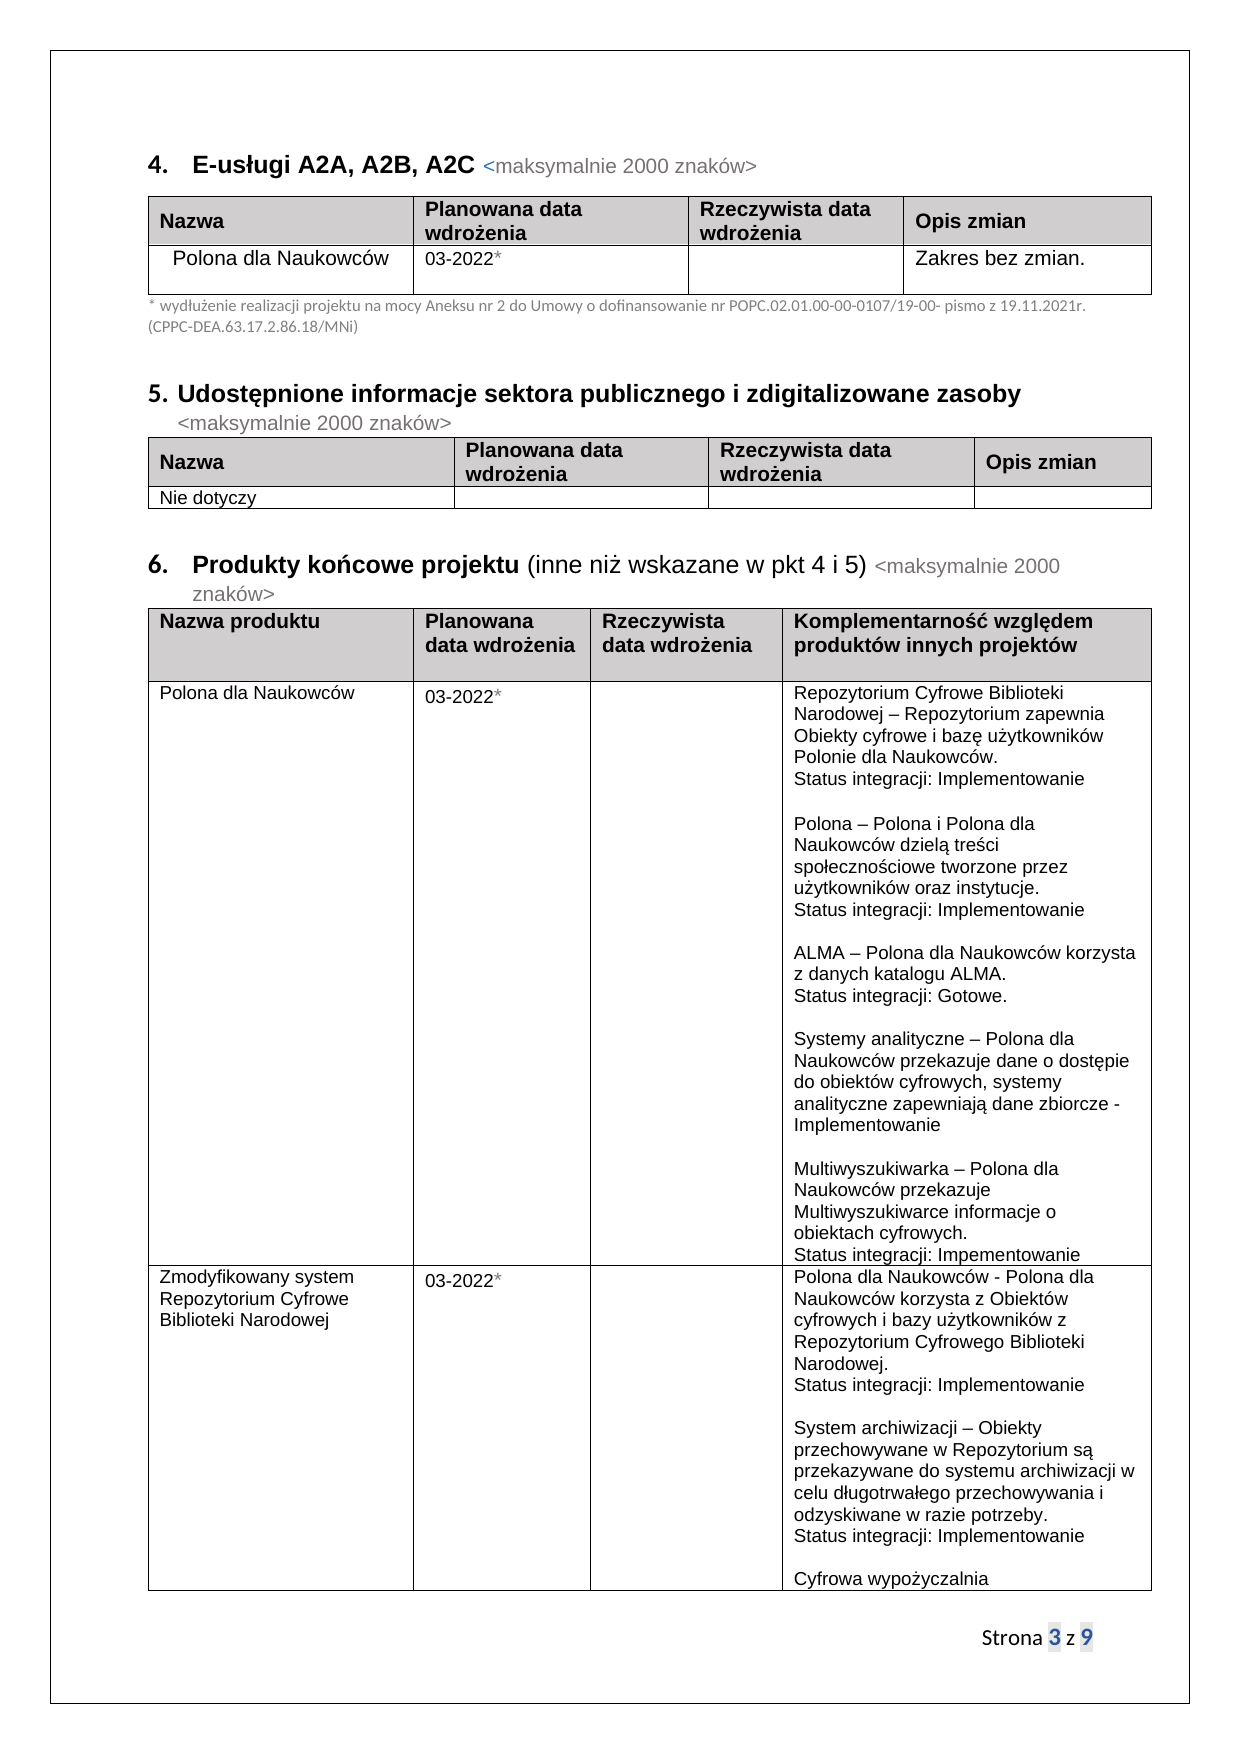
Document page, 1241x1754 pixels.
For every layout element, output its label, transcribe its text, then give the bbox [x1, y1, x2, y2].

table_cell Nie dotyczy [149, 487, 454, 508]
table_cell [455, 487, 708, 508]
table_cell 03-2022* [414, 246, 688, 294]
table_cell Zakres bez zmian. [904, 246, 1151, 294]
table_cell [783, 1266, 1151, 1589]
table_header Opis zmian [975, 438, 1151, 486]
table_header Planowana data wdrożenia [414, 197, 688, 244]
table_cell 03-2022* [414, 1266, 590, 1589]
table_cell Polona dla Naukowców [149, 682, 413, 1265]
table_header Nazwa produktu [149, 609, 413, 681]
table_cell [149, 1266, 413, 1589]
table_cell [975, 487, 1151, 508]
table_header Nazwa [149, 438, 454, 486]
subtitle Udostępnione informacje sektora publicznego i zdigitalizowane zasoby <maksymalnie 2000 znaków> [148, 376, 1093, 435]
subtitle Produkty końcowe projektu (inne niż wskazane w pkt 4 i 5) <maksymalnie 2000 znaków> [148, 547, 1093, 606]
table_cell [591, 682, 782, 1265]
table_header Planowana data wdrożenia [455, 438, 708, 486]
table_cell [591, 1266, 782, 1589]
table_cell [709, 487, 974, 508]
table_cell [689, 246, 903, 294]
table_header Rzeczywista data wdrożenia [709, 438, 974, 486]
table_header Komplementarność względem produktów innych projektów [783, 609, 1151, 681]
table_cell 03-2022* [414, 682, 590, 1265]
table_cell Polona dla Naukowców [149, 246, 413, 294]
table_header Nazwa [149, 197, 413, 244]
table_header Rzeczywista data wdrożenia [591, 609, 782, 681]
subtitle E-usługi A2A, A2B, A2C <maksymalnie 2000 znaków> [148, 147, 1093, 181]
table_header Planowana data wdrożenia [414, 609, 590, 681]
table_header Opis zmian [904, 197, 1151, 244]
table_header Rzeczywista data wdrożenia [689, 197, 903, 244]
table_cell Repozytorium Cyfrowe Biblioteki Narodowej – Repozytorium zapewnia Obiekty cyfrowe i bazę użytkowników Polonie dla Naukowców. Status integracji: Implementowanie Polona – Polona i Polona dla Naukowców dzielą treści społecznościowe tworzone przez użytkowników oraz instytucje. Status integracji: Implementowanie ALMA – Polona dla Naukowców korzysta z danych katalogu ALMA. Status integracji: Gotowe. Systemy analityczne – Polona dla Naukowców przekazuje dane o dostępie do obiektów cyfrowych, systemy analityczne zapewniają dane zbiorcze - Implementowanie Multiwyszukiwarka – Polona dla Naukowców przekazuje Multiwyszukiwarce informacje o obiektach cyfrowych. Status integracji: Impementowanie [783, 682, 1151, 1265]
